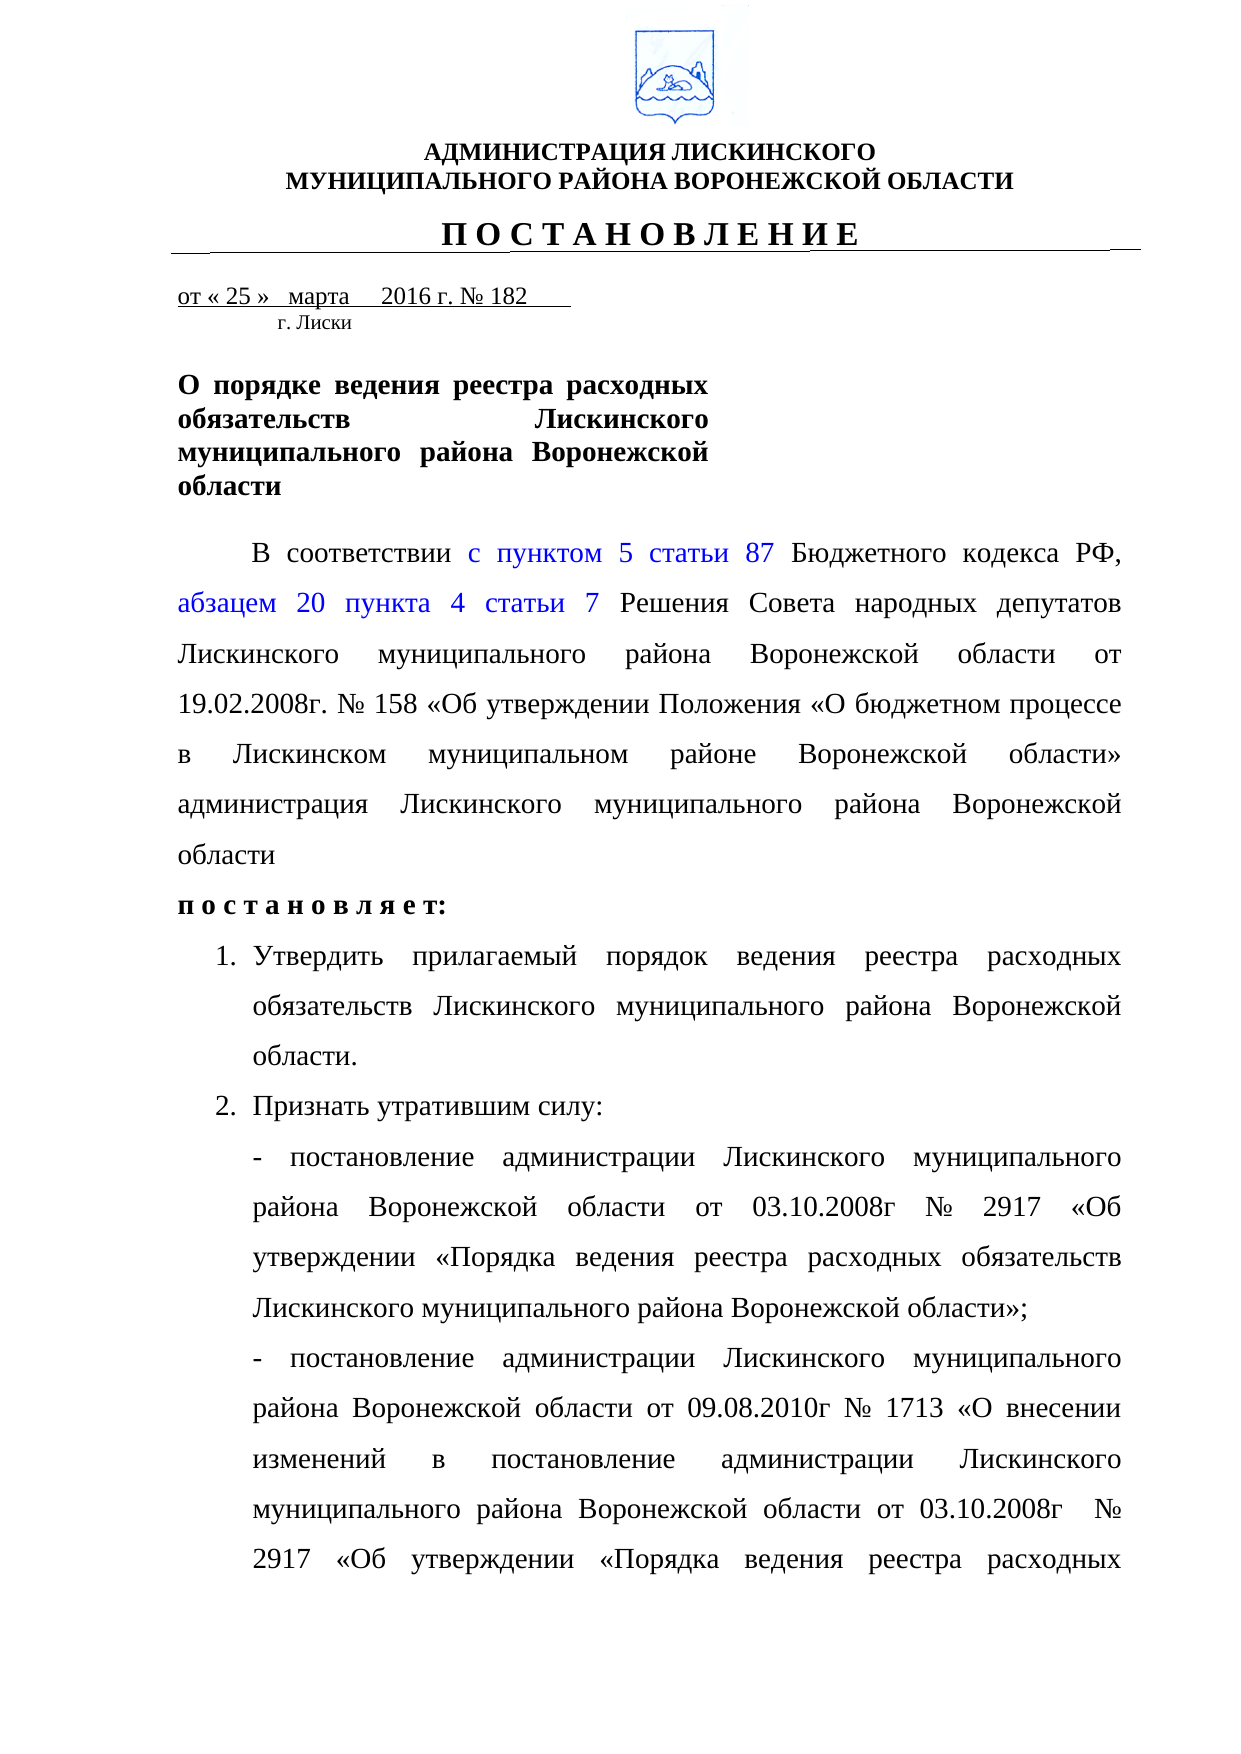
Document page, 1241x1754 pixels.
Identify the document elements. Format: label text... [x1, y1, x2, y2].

picture [626, 5, 749, 126]
list Утвердить прилагаемый порядок ведения реестра расходных обязательств Лискинского муниципального района Воронежской области. [215, 938, 1122, 1072]
list Признать утратившим силу: [215, 1088, 1122, 1122]
table_header О порядке ведения реестра расходных обязательств Лискинского муниципального района Воронежской области [166, 368, 720, 535]
text АДМИНИСТРАЦИЯ ЛИСКИНСКОГО [177, 137, 1122, 166]
text п о с т а н о в л я е т: [177, 887, 1122, 921]
text П О С Т А Н О В Л Е Н И Е [177, 214, 1122, 252]
text МУНИЦИПАЛЬНОГО РАЙОНА ВОРОНЕЖСКОЙ ОБЛАСТИ [177, 166, 1122, 195]
list - постановление администрации Лискинского муниципального района Воронежской области от 03.10.2008г № 2917 «Об утверждении «Порядка ведения реестра расходных обязательств Лискинского муниципального района Воронежской области»; [252, 1139, 1122, 1323]
text В соответствии с пунктом 5 статьи 87 Бюджетного кодекса РФ, абзацем 20 пункта 4 статьи 7 Решения Совета народных депутатов Лискинского муниципального района Воронежской области от 19.02.2008г. № 158 «Об утверждении Положения «О бюджетном процессе в Лискинском муниципальном районе Воронежской области» администрация Лискинского муниципального района Воронежской области [177, 535, 1122, 871]
text г. Лиски [177, 310, 1122, 334]
text от « 25 » марта 2016 г. № 182 [177, 281, 1122, 310]
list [252, 1340, 1122, 1575]
